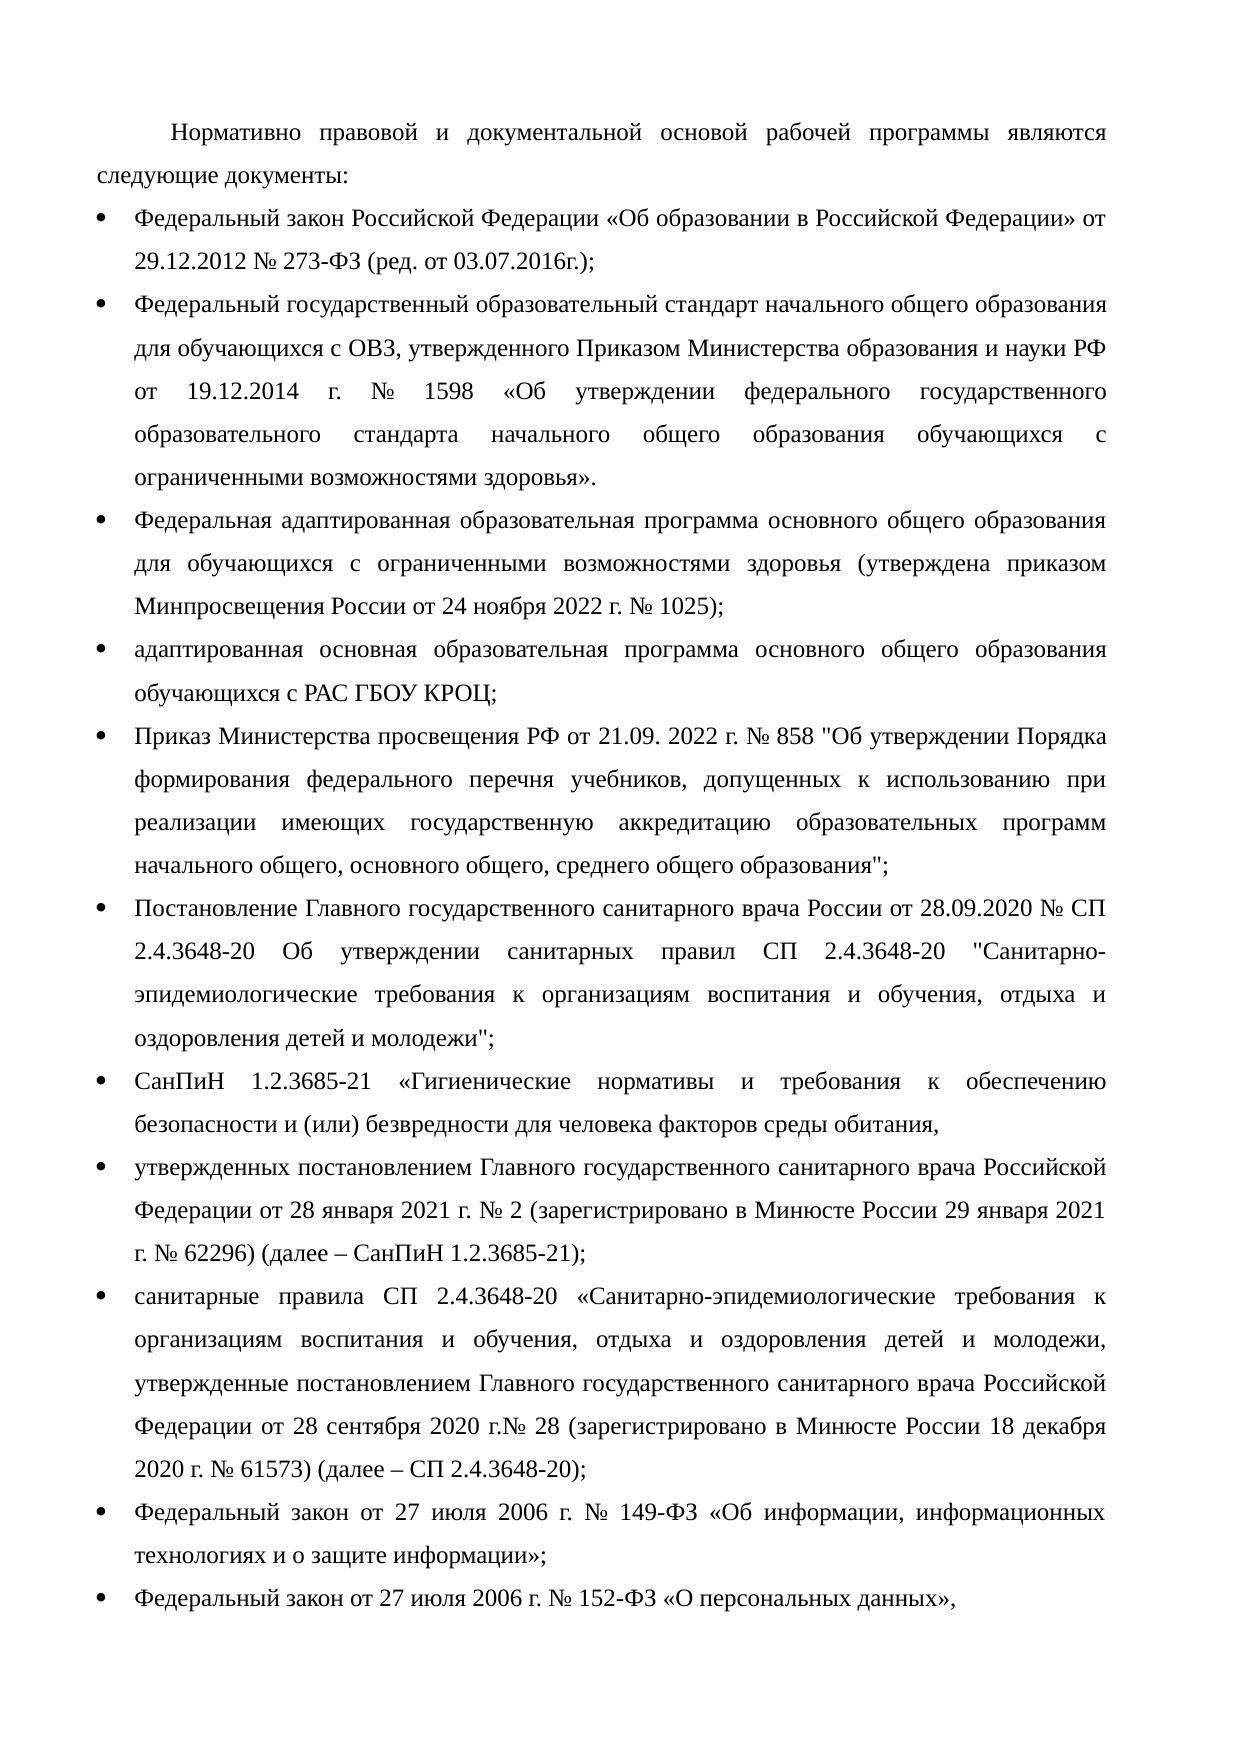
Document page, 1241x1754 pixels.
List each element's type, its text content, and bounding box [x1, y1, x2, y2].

list Приказ Министерства просвещения РФ от 21.09. 2022 г. № 858 "Об утверждении Порядка формирования федерального перечня учебников, допущенных к использованию при реализации имеющих государственную аккредитацию образовательных программ начального общего, основного общего, среднего общего образования"; [97, 721, 1107, 879]
list санитарные правила СП 2.4.3648-20 «Санитарно-эпидемиологические требования к организациям воспитания и обучения, отдыха и оздоровления детей и молодежи, утвержденные постановлением Главного государственного санитарного врача Российской Федерации от 28 сентября 2020 г.№ 28 (зарегистрировано в Минюсте России 18 декабря 2020 г. № 61573) (далее – СП 2.4.3648-20); [97, 1281, 1107, 1483]
list Постановление Главного государственного санитарного врача России от 28.09.2020 № СП 2.4.3648-20 Об утверждении санитарных правил СП 2.4.3648-20 "Санитарно-эпидемиологические требования к организациям воспитания и обучения, отдыха и оздоровления детей и молодежи"; [97, 893, 1107, 1051]
list адаптированная основная образовательная программа основного общего образования обучающихся с РАС ГБОУ КРОЦ; [97, 634, 1107, 706]
list утвержденных постановлением Главного государственного санитарного врача Российской Федерации от 28 января 2021 г. № 2 (зарегистрировано в Минюсте России 29 января 2021 г. № 62296) (далее – СанПиН 1.2.3685-21); [97, 1152, 1107, 1267]
text Нормативно правовой и документальной основой рабочей программы являются следующие документы: [97, 117, 1107, 189]
list Федеральный закон от 27 июля 2006 г. № 149-ФЗ «Об информации, информационных технологиях и о защите информации»; [97, 1497, 1107, 1569]
list СанПиН 1.2.3685-21 «Гигиенические нормативы и требования к обеспечению безопасности и (или) безвредности для человека факторов среды обитания, [97, 1066, 1107, 1138]
list Федеральная адаптированная образовательная программа основного общего образования для обучающихся с ограниченными возможностями здоровья (утверждена приказом Минпросвещения России от 24 ноября 2022 г. № 1025); [97, 505, 1107, 620]
list Федеральный государственный образовательный стандарт начального общего образования для обучающихся с ОВЗ, утвержденного Приказом Министерства образования и науки РФ от 19.12.2014 г. № 1598 «Об утверждении федерального государственного образовательного стандарта начального общего образования обучающихся с ограниченными возможностями здоровья». [97, 289, 1107, 491]
list Федеральный закон от 27 июля 2006 г. № 152-ФЗ «О персональных данных», [97, 1583, 1107, 1612]
list Федеральный закон Российской Федерации «Об образовании в Российской Федерации» от 29.12.2012 № 273-ФЗ (ред. от 03.07.2016г.); [97, 203, 1107, 275]
